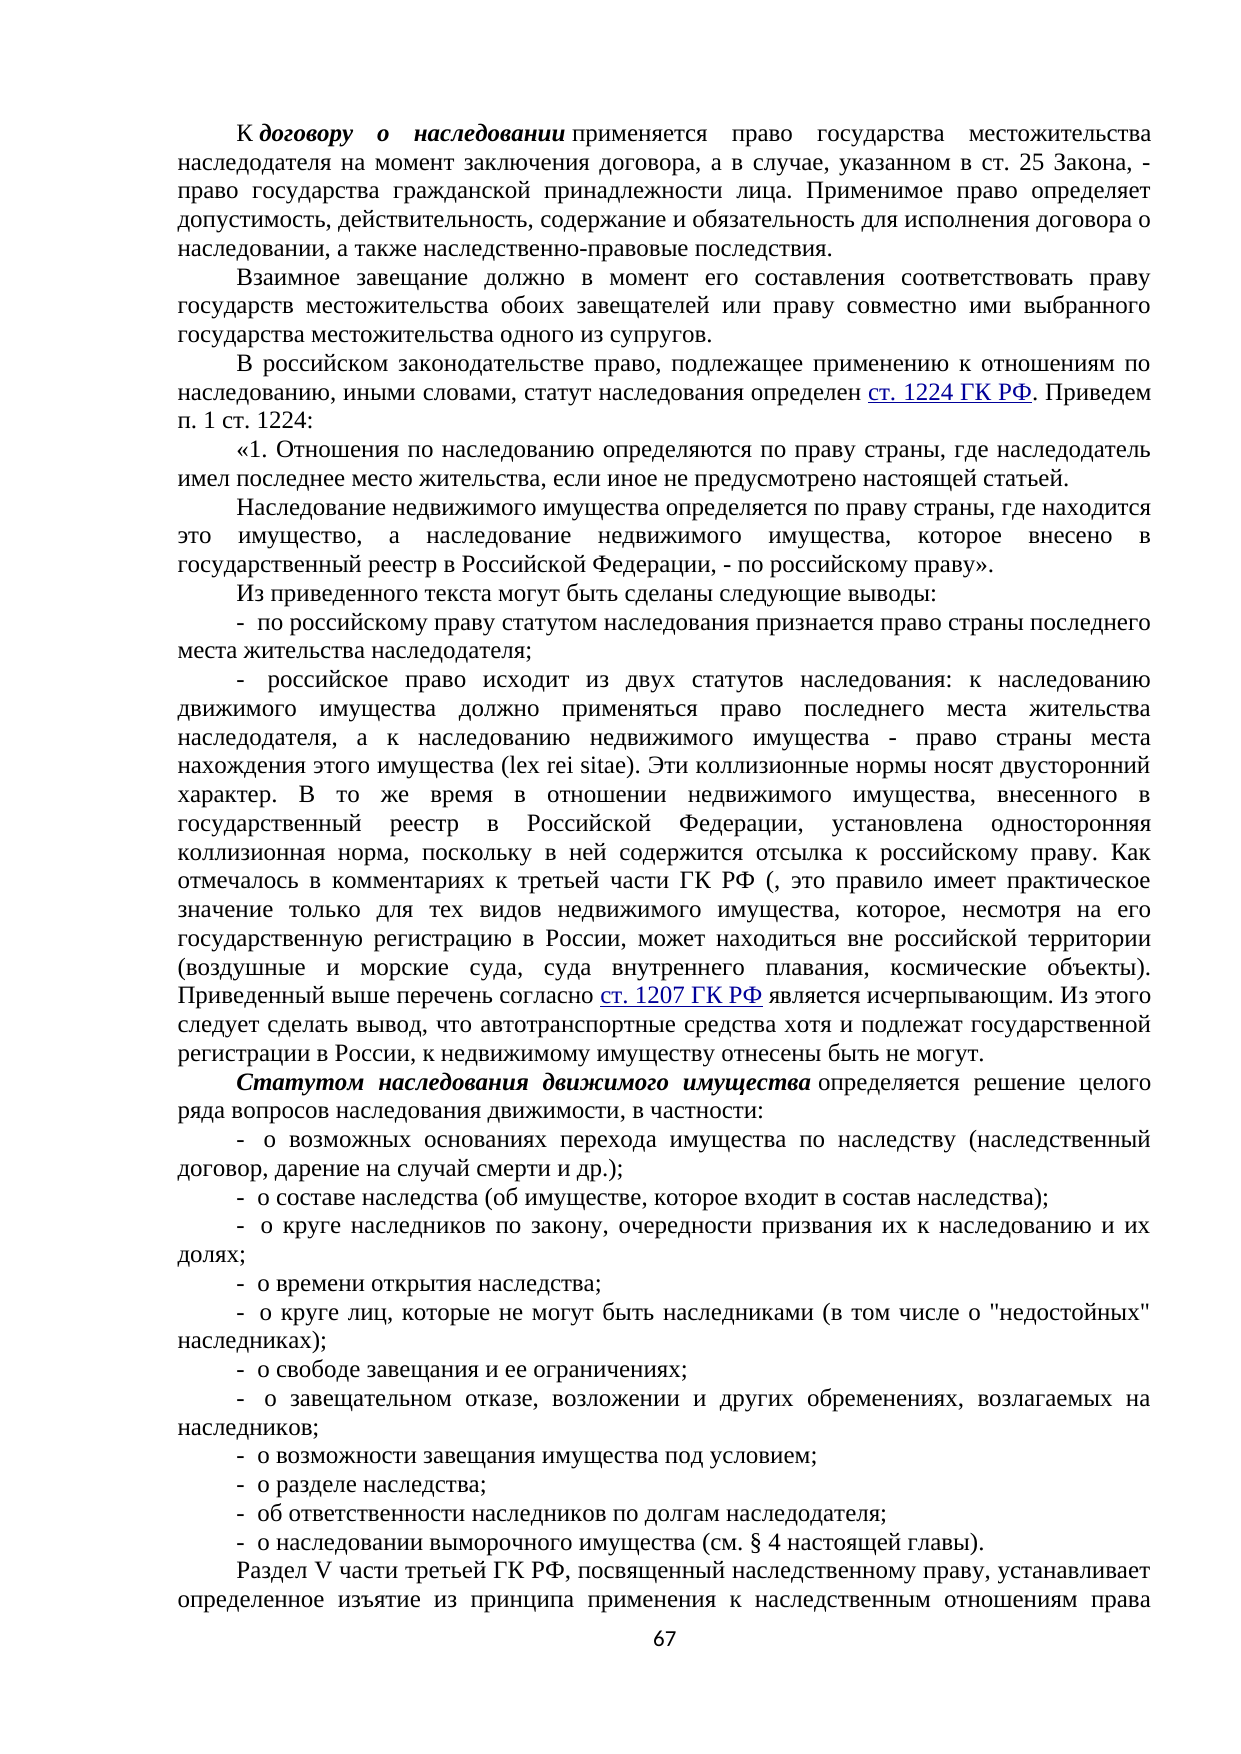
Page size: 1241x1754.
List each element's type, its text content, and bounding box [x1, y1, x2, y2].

text - о свободе завещания и ее ограничениях; [177, 1354, 1152, 1383]
text - о круге наследников по закону, очередности призвания их к наследованию и их долях; [177, 1211, 1152, 1268]
text Статутом наследования движимого имущества определяется решение целого ряда вопросов наследования движимости, в частности: [177, 1067, 1152, 1124]
text - о возможных основаниях перехода имущества по наследству (наследственный договор, дарение на случай смерти и др.); [177, 1124, 1152, 1182]
text Взаимное завещание должно в момент его составления соответствовать праву государств местожительства обоих завещателей или праву совместно ими выбранного государства местожительства одного из супругов. [177, 262, 1152, 348]
text Из приведенного текста могут быть сделаны следующие выводы: [177, 578, 1152, 607]
text - о разделе наследства; [177, 1469, 1152, 1498]
text Наследование недвижимого имущества определяется по праву страны, где находится это имущество, а наследование недвижимого имущества, которое внесено в государственный реестр в Российской Федерации, - по российскому праву». [177, 492, 1152, 578]
text «1. Отношения по наследованию определяются по праву страны, где наследодатель имел последнее место жительства, если иное не предусмотрено настоящей статьей. [177, 434, 1152, 492]
text - о составе наследства (об имуществе, которое входит в состав наследства); [177, 1182, 1152, 1211]
text В российском законодательстве право, подлежащее применению к отношениям по наследованию, иными словами, статут наследования определен ст. 1224 ГК РФ. Приведем п. 1 ст. 1224: [177, 348, 1152, 434]
text - об ответственности наследников по долгам наследодателя; [177, 1498, 1152, 1527]
text К договору о наследовании применяется право государства местожительства наследодателя на момент заключения договора, а в случае, указанном в ст. 25 Закона, - право государства гражданской принадлежности лица. Применимое право определяет допустимость, действительность, содержание и обязательность для исполнения договора о наследовании, а также наследственно-правовые последствия. [177, 118, 1152, 262]
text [177, 1556, 1152, 1613]
text - о круге лиц, которые не могут быть наследниками (в том числе о "недостойных" наследниках); [177, 1297, 1152, 1354]
text - по российскому праву статутом наследования признается право страны последнего места жительства наследодателя; [177, 607, 1152, 664]
text - о возможности завещания имущества под условием; [177, 1441, 1152, 1469]
text - российское право исходит из двух статутов наследования: к наследованию движимого имущества должно применяться право последнего места жительства наследодателя, а к наследованию недвижимого имущества - право страны места нахождения этого имущества (lex rei sitae). Эти коллизионные нормы носят двусторонний характер. В то же время в отношении недвижимого имущества, внесенного в государственный реестр в Российской Федерации, установлена односторонняя коллизионная норма, поскольку в ней содержится отсылка к российскому праву. Как отмечалось в комментариях к третьей части ГК РФ (, это правило имеет практическое значение только для тех видов недвижимого имущества, которое, несмотря на его государственную регистрацию в России, может находиться вне российской территории (воздушные и морские суда, суда внутреннего плавания, космические объекты). Приведенный выше перечень согласно ст. 1207 ГК РФ является исчерпывающим. Из этого следует сделать вывод, что автотранспортные средства хотя и подлежат государственной регистрации в России, к недвижимому имуществу отнесены быть не могут. [177, 664, 1152, 1067]
text - о времени открытия наследства; [177, 1268, 1152, 1297]
text - о наследовании выморочного имущества (см. § 4 настоящей главы). [177, 1527, 1152, 1556]
text - о завещательном отказе, возложении и других обременениях, возлагаемых на наследников; [177, 1383, 1152, 1441]
